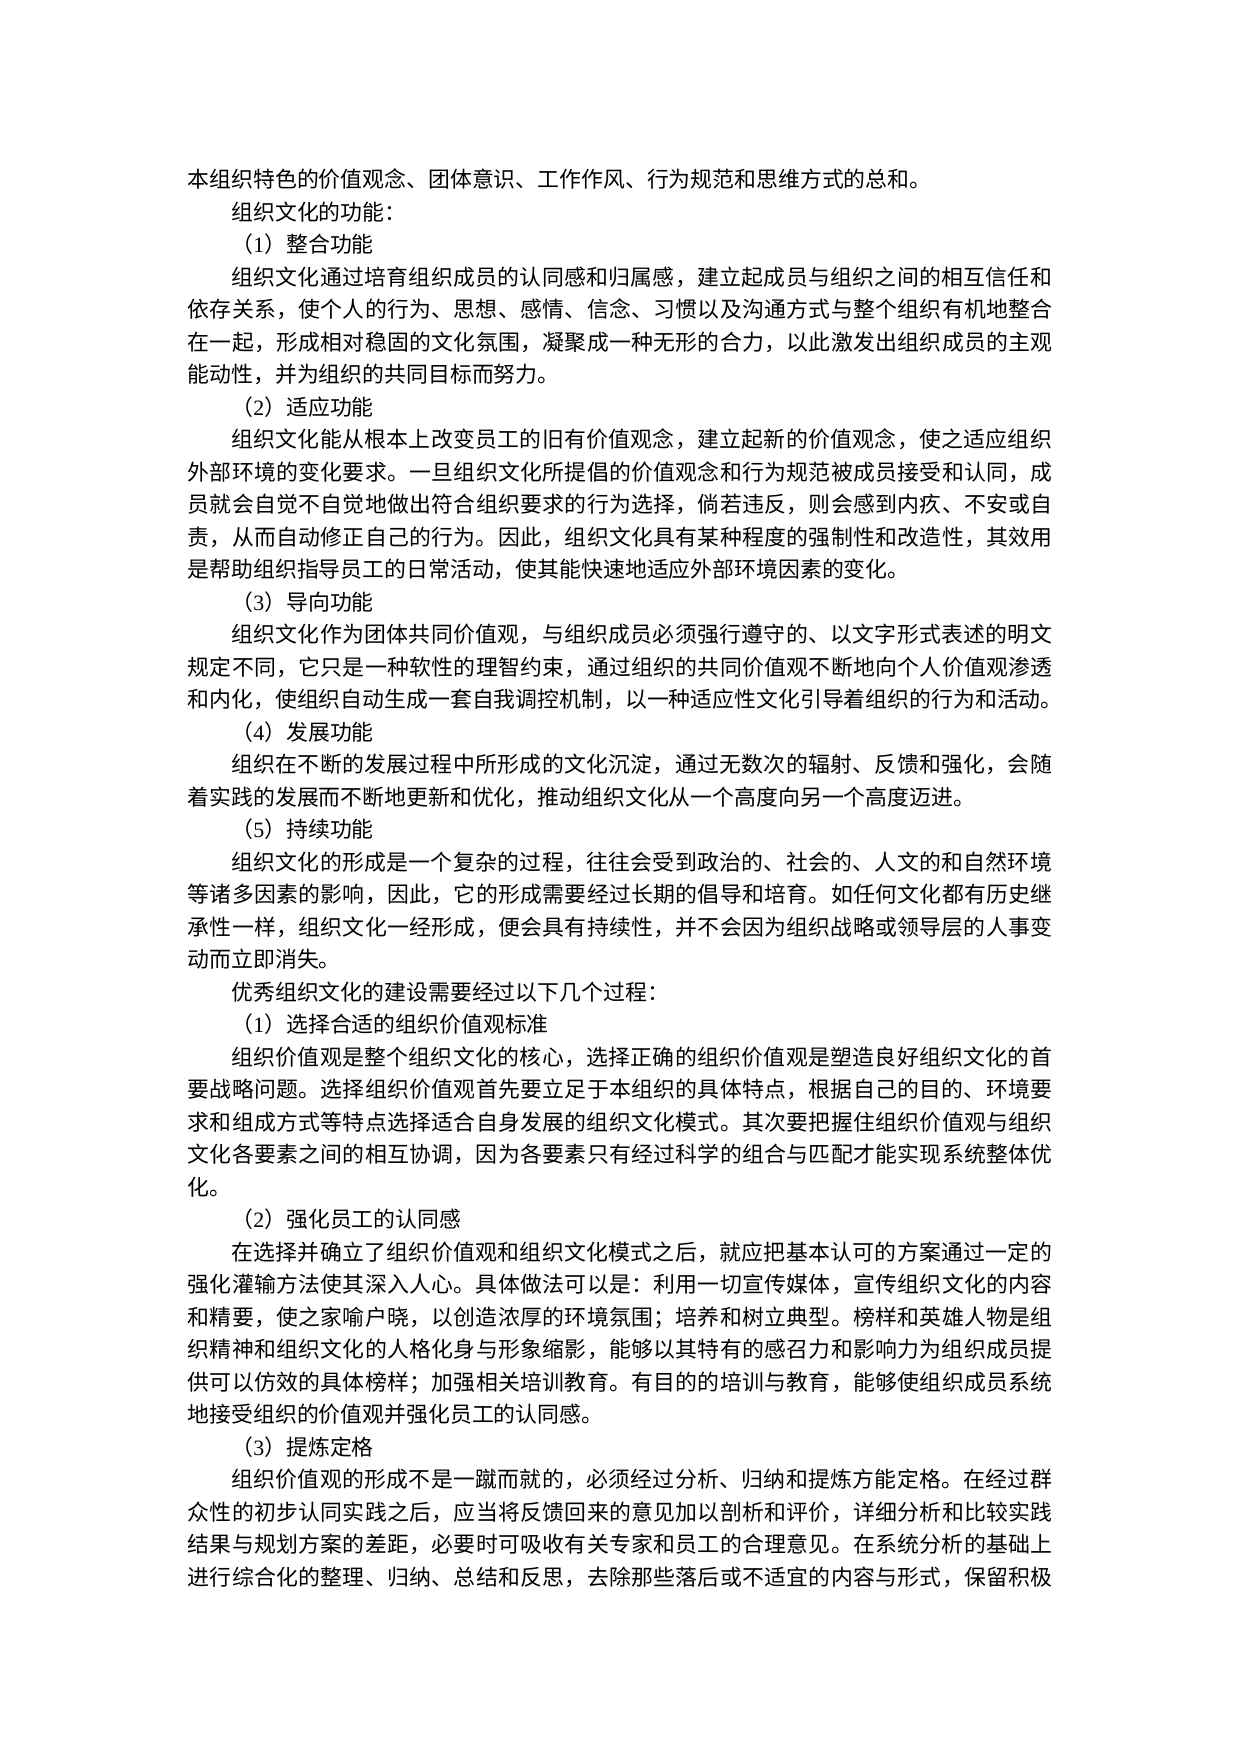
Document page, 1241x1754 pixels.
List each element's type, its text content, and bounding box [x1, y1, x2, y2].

text （3）导向功能 [187, 584, 1053, 617]
text 组织文化的形成是一个复杂的过程，往往会受到政治的、社会的、人文的和自然环境等诸多因素的影响，因此，它的形成需要经过长期的倡导和培育。如任何文化都有历史继承性一样，组织文化一经形成，便会具有持续性，并不会因为组织战略或领导层的人事变动而立即消失。 [187, 844, 1053, 974]
text 组织文化的功能： [187, 194, 1053, 227]
text （1）整合功能 [187, 227, 1053, 259]
text （1）选择合适的组织价值观标准 [187, 1007, 1053, 1039]
text 组织文化能从根本上改变员工的旧有价值观念，建立起新的价值观念，使之适应组织外部环境的变化要求。一旦组织文化所提倡的价值观念和行为规范被成员接受和认同，成员就会自觉不自觉地做出符合组织要求的行为选择，倘若违反，则会感到内疚、不安或自责，从而自动修正自己的行为。因此，组织文化具有某种程度的强制性和改造性，其效用是帮助组织指导员工的日常活动，使其能快速地适应外部环境因素的变化。 [187, 422, 1053, 584]
text 组织在不断的发展过程中所形成的文化沉淀，通过无数次的辐射、反馈和强化，会随着实践的发展而不断地更新和优化，推动组织文化从一个高度向另一个高度迈进。 [187, 747, 1053, 812]
text （4）发展功能 [187, 714, 1053, 747]
text 在选择并确立了组织价值观和组织文化模式之后，就应把基本认可的方案通过一定的强化灌输方法使其深入人心。具体做法可以是：利用一切宣传媒体，宣传组织文化的内容和精要，使之家喻户晓，以创造浓厚的环境氛围；培养和树立典型。榜样和英雄人物是组织精神和组织文化的人格化身与形象缩影，能够以其特有的感召力和影响力为组织成员提供可以仿效的具体榜样；加强相关培训教育。有目的的培训与教育，能够使组织成员系统地接受组织的价值观并强化员工的认同感。 [187, 1234, 1053, 1429]
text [187, 1462, 1053, 1592]
text （5）持续功能 [187, 812, 1053, 844]
text 组织价值观是整个组织文化的核心，选择正确的组织价值观是塑造良好组织文化的首要战略问题。选择组织价值观首先要立足于本组织的具体特点，根据自己的目的、环境要求和组成方式等特点选择适合自身发展的组织文化模式。其次要把握住组织价值观与组织文化各要素之间的相互协调，因为各要素只有经过科学的组合与匹配才能实现系统整体优化。 [187, 1039, 1053, 1202]
text （2）适应功能 [187, 389, 1053, 422]
text 组织文化作为团体共同价值观，与组织成员必须强行遵守的、以文字形式表述的明文规定不同，它只是一种软性的理智约束，通过组织的共同价值观不断地向个人价值观渗透和内化，使组织自动生成一套自我调控机制，以一种适应性文化引导着组织的行为和活动。 [187, 617, 1053, 714]
text （2）强化员工的认同感 [187, 1202, 1053, 1234]
text 优秀组织文化的建设需要经过以下几个过程： [187, 974, 1053, 1007]
text （3）提炼定格 [187, 1429, 1053, 1462]
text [187, 162, 1053, 194]
text 组织文化通过培育组织成员的认同感和归属感，建立起成员与组织之间的相互信任和依存关系，使个人的行为、思想、感情、信念、习惯以及沟通方式与整个组织有机地整合在一起，形成相对稳固的文化氛围，凝聚成一种无形的合力，以此激发出组织成员的主观能动性，并为组织的共同目标而努力。 [187, 259, 1053, 389]
